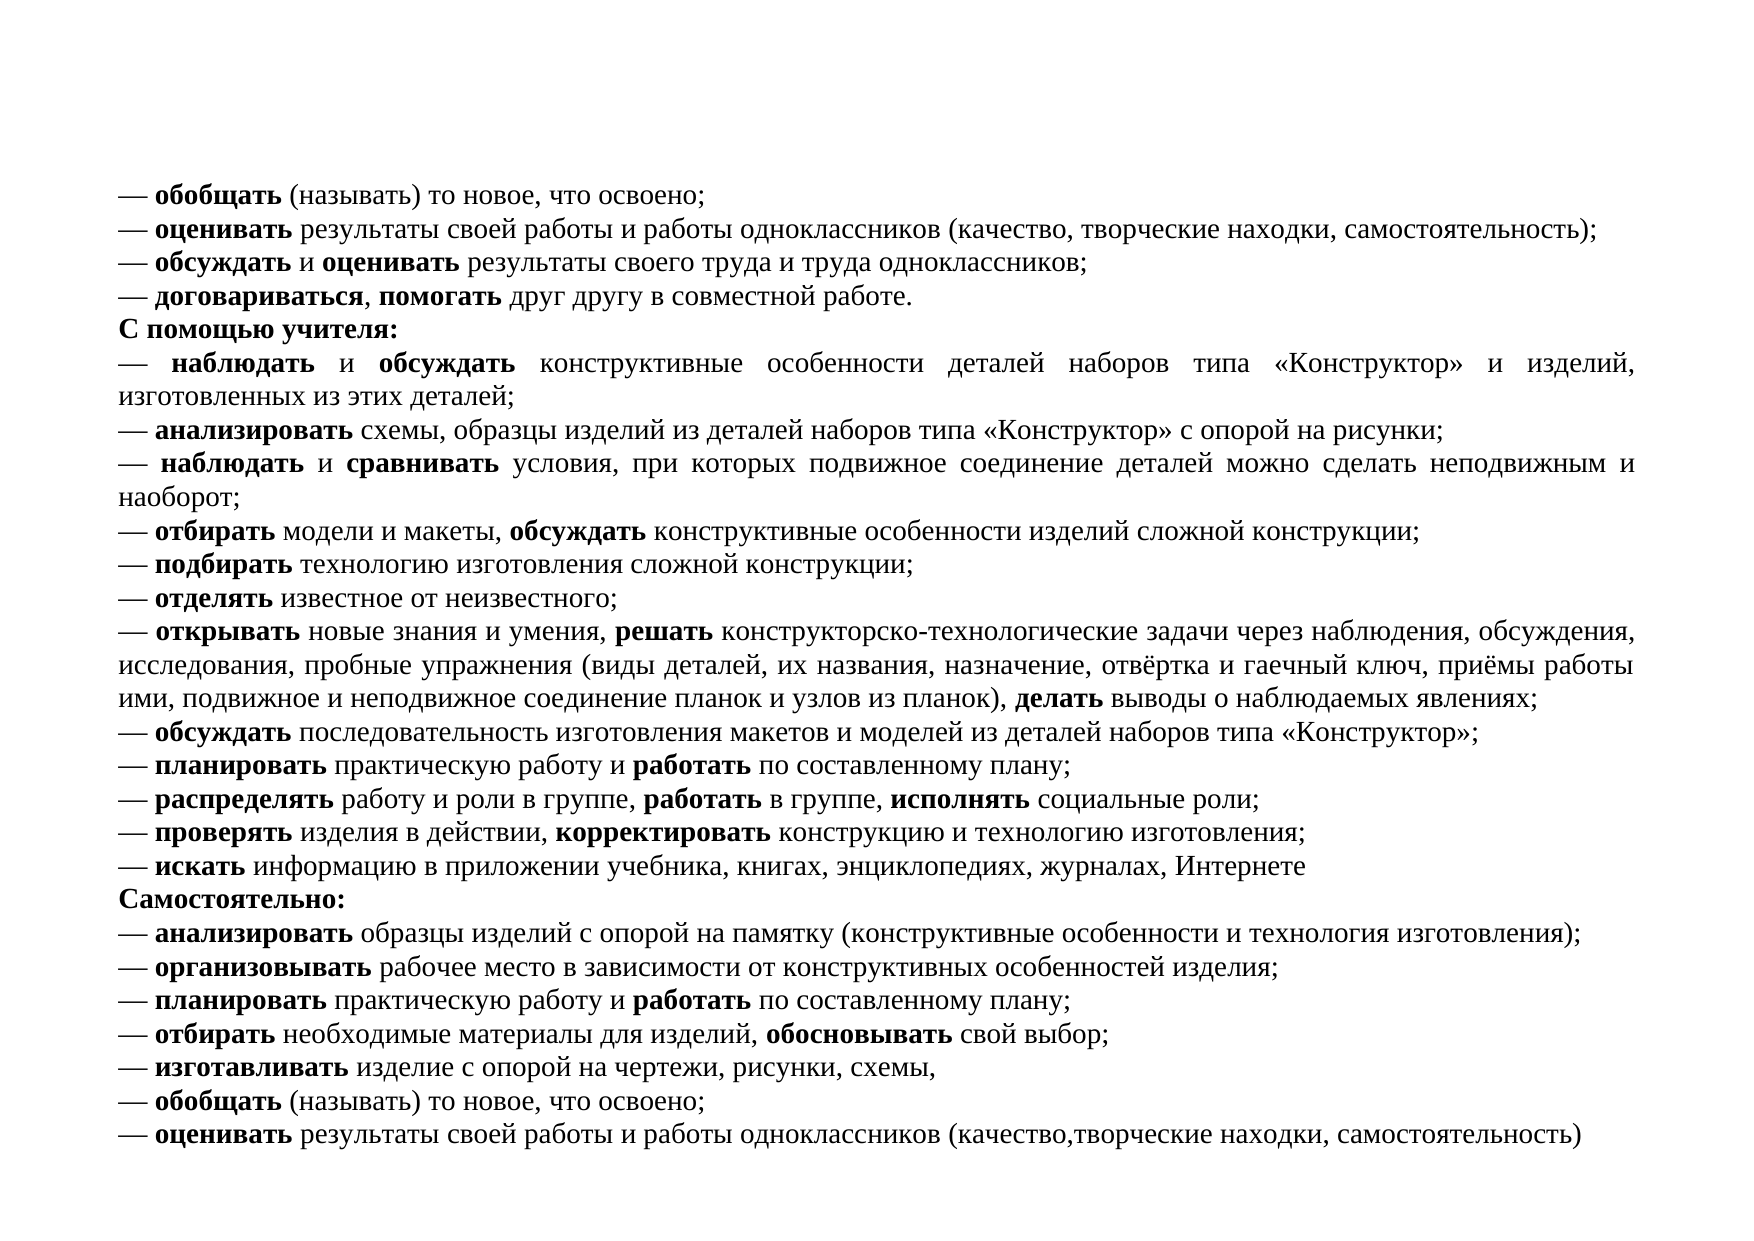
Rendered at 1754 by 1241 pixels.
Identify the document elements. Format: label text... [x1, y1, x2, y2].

text — обобщать (называть) то новое, что освоено; [118, 177, 1636, 211]
text — проверять изделия в действии, корректировать конструкцию и технологию изготовления; [118, 814, 1636, 848]
text — планировать практическую работу и работать по составленному плану; [118, 747, 1636, 781]
text — оценивать результаты своей работы и работы одноклассников (качество, творческие находки, самостоятельность); [118, 211, 1636, 244]
text Самостоятельно: [118, 882, 1636, 915]
text — обобщать (называть) то новое, что освоено; [118, 1083, 1636, 1116]
text — обсуждать последовательность изготовления макетов и моделей из деталей наборов типа «Конструктор»; [118, 714, 1636, 747]
text — наблюдать и обсуждать конструктивные особенности деталей наборов типа «Конструктор» и изделий, изготовленных из этих деталей; [118, 345, 1636, 412]
text — отделять известное от неизвестного; [118, 580, 1636, 613]
text — договариваться, помогать друг другу в совместной работе. [118, 278, 1636, 311]
text — анализировать образцы изделий с опорой на памятку (конструктивные особенности и технология изготовления); [118, 915, 1636, 949]
text С помощью учителя: [118, 311, 1636, 345]
text — искать информацию в приложении учебника, книгах, энциклопедиях, журналах, Интернете [118, 848, 1636, 882]
text — оценивать результаты своей работы и работы одноклассников (качество,творческие находки, самостоятельность) [118, 1116, 1636, 1150]
text — планировать практическую работу и работать по составленному плану; [118, 982, 1636, 1016]
text — изготавливать изделие с опорой на чертежи, рисунки, схемы, [118, 1049, 1636, 1083]
text — отбирать модели и макеты, обсуждать конструктивные особенности изделий сложной конструкции; [118, 513, 1636, 546]
text — подбирать технологию изготовления сложной конструкции; [118, 546, 1636, 580]
text — обсуждать и оценивать результаты своего труда и труда одноклассников; [118, 244, 1636, 278]
text — организовывать рабочее место в зависимости от конструктивных особенностей изделия; [118, 949, 1636, 982]
text — отбирать необходимые материалы для изделий, обосновывать свой выбор; [118, 1016, 1636, 1049]
text — открывать новые знания и умения, решать конструкторско-технологические задачи через наблюдения, обсуждения, исследования, пробные упражнения (виды деталей, их названия, назначение, отвёртка и гаечный ключ, приёмы работы ими, подвижное и неподвижное соединение планок и узлов из планок), делать выводы о наблюдаемых явлениях; [118, 613, 1636, 714]
text — анализировать схемы, образцы изделий из деталей наборов типа «Конструктор» с опорой на рисунки; [118, 412, 1636, 446]
text — наблюдать и сравнивать условия, при которых подвижное соединение деталей можно сделать неподвижным и наоборот; [118, 446, 1636, 513]
text — распределять работу и роли в группе, работать в группе, исполнять социальные роли; [118, 781, 1636, 814]
